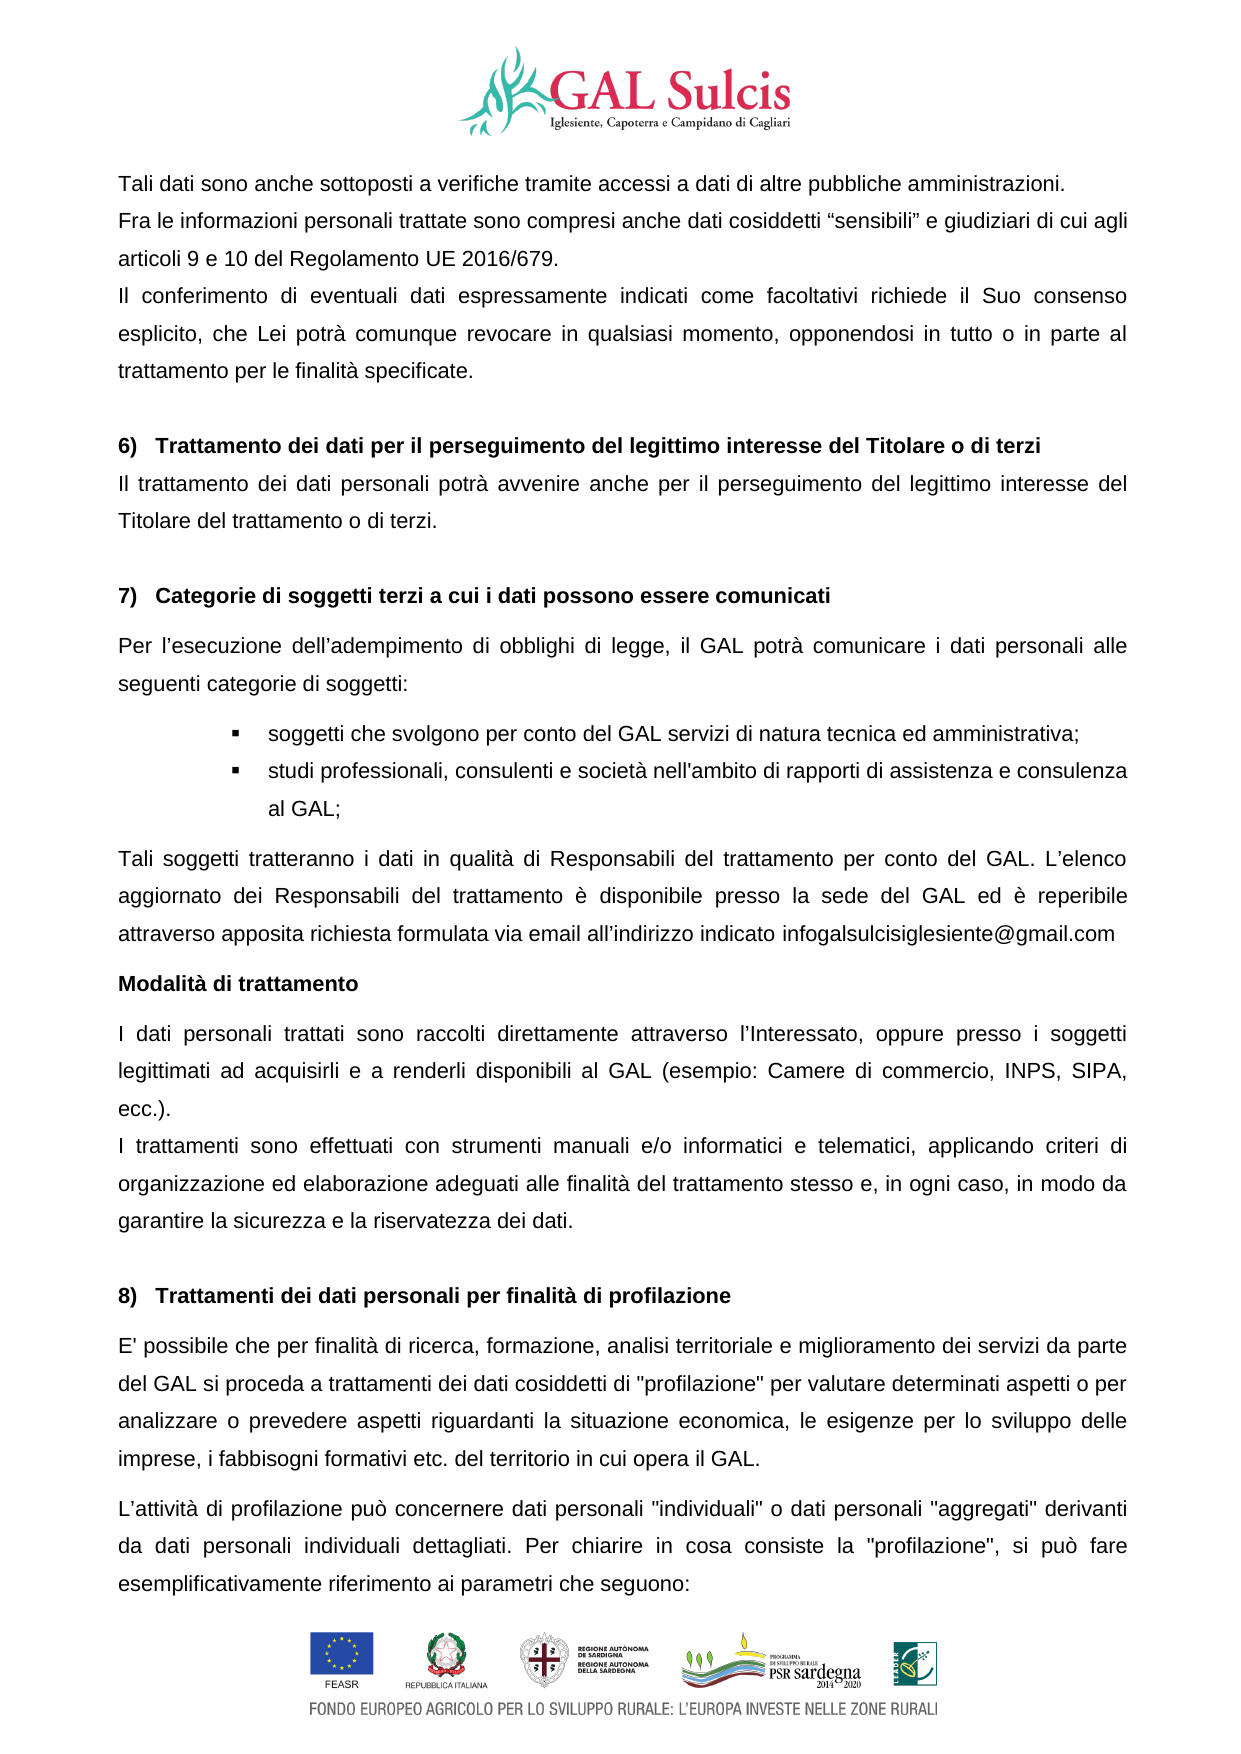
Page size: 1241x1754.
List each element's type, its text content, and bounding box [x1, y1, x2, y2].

list I dati personali trattati sono raccolti direttamente attraverso l’Interessato, oppure presso i soggetti legittimati ad acquisirli e a renderli disponibili al GAL (esempio: Camere di commercio, INPS, SIPA, ecc.). [118, 1011, 1129, 1123]
picture [457, 46, 790, 136]
text Tali soggetti tratteranno i dati in qualità di Responsabili del trattamento per conto del GAL. L’elenco aggiornato dei Responsabili del trattamento è disponibile presso la sede del GAL ed è reperibile attraverso apposita richiesta formulata via email all’indirizzo indicato infogalsulcisiglesiente@gmail.com [118, 836, 1129, 948]
text Per l’esecuzione dell’adempimento di obblighi di legge, il GAL potrà comunicare i dati personali alle seguenti categorie di soggetti: [118, 623, 1129, 698]
list I trattamenti sono effettuati con strumenti manuali e/o informatici e telematici, applicando criteri di organizzazione ed elaborazione adeguati alle finalità del trattamento stesso e, in ogni caso, in modo da garantire la sicurezza e la riservatezza dei dati. [118, 1123, 1129, 1236]
list Trattamenti dei dati personali per finalità di profilazione [118, 1273, 1129, 1311]
list soggetti che svolgono per conto del GAL servizi di natura tecnica ed amministrativa; [230, 711, 1129, 748]
text E' possibile che per finalità di ricerca, formazione, analisi territoriale e miglioramento dei servizi da parte del GAL si proceda a trattamenti dei dati cosiddetti di "profilazione" per valutare determinati aspetti o per analizzare o prevedere aspetti riguardanti la situazione economica, le esigenze per lo sviluppo delle imprese, i fabbisogni formativi etc. del territorio in cui opera il GAL. [118, 1323, 1129, 1473]
text L’attività di profilazione può concernere dati personali "individuali" o dati personali "aggregati" derivanti da dati personali individuali dettagliati. Per chiarire in cosa consiste la "profilazione", si può fare esemplificativamente riferimento ai parametri che seguono: [118, 1486, 1129, 1598]
list Il conferimento di eventuali dati espressamente indicati come facoltativi richiede il Suo consenso esplicito, che Lei potrà comunque revocare in qualsiasi momento, opponendosi in tutto o in parte al trattamento per le finalità specificate. [118, 273, 1129, 386]
list studi professionali, consulenti e società nell'ambito di rapporti di assistenza e consulenza al GAL; [230, 748, 1129, 823]
list Il trattamento dei dati personali potrà avvenire anche per il perseguimento del legittimo interesse del Titolare del trattamento o di terzi. [118, 461, 1129, 536]
text Modalità di trattamento [118, 961, 1129, 998]
list Tali dati sono anche sottoposti a verifiche tramite accessi a dati di altre pubbliche amministrazioni. [118, 161, 1129, 198]
list Categorie di soggetti terzi a cui i dati possono essere comunicati [118, 573, 1129, 611]
list Fra le informazioni personali trattate sono compresi anche dati cosiddetti “sensibili” e giudiziari di cui agli articoli 9 e 10 del Regolamento UE 2016/679. [118, 198, 1129, 273]
list Trattamento dei dati per il perseguimento del legittimo interesse del Titolare o di terzi [118, 423, 1129, 461]
picture [310, 1632, 937, 1715]
